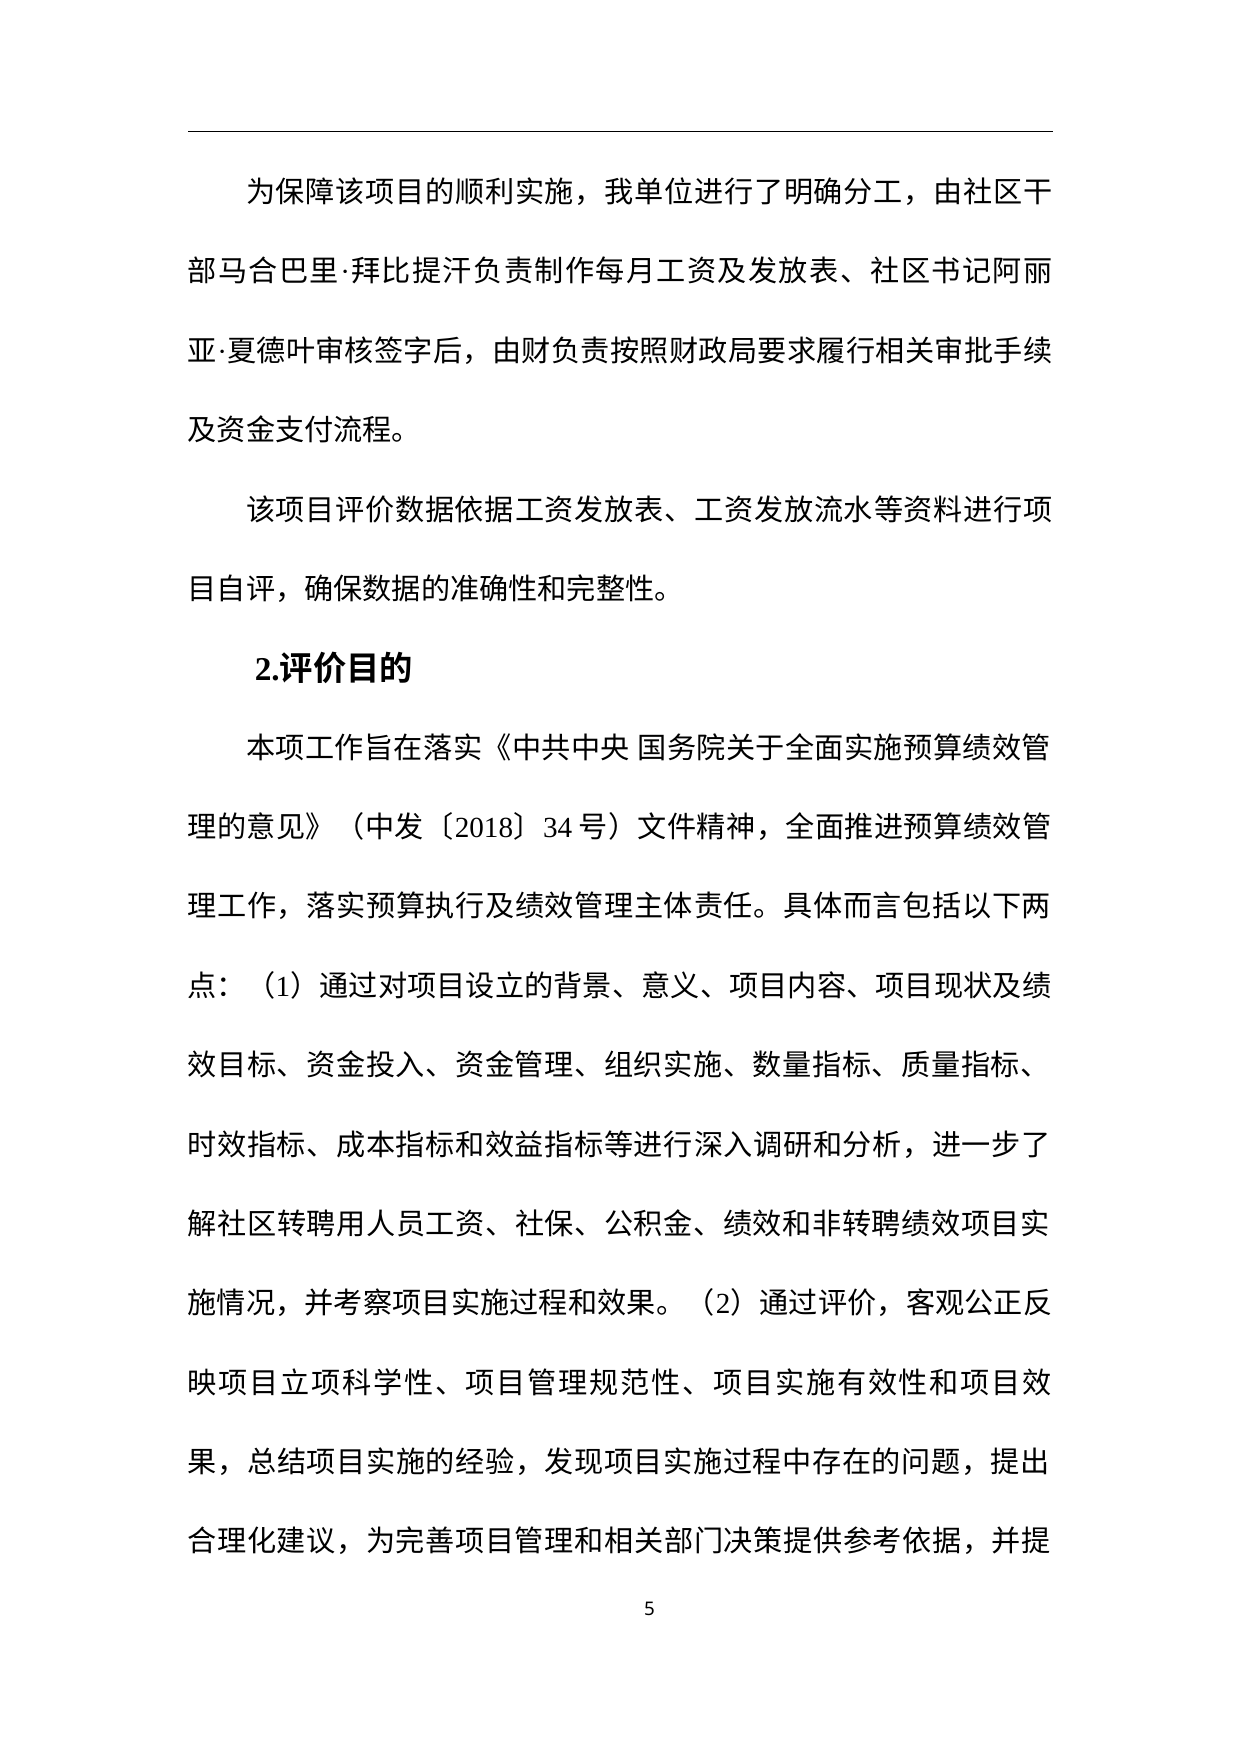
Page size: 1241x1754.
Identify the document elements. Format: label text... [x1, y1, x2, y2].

text 为保障该项目的顺利实施，我单位进行了明确分工，由社区干部马合巴里·拜比提汗负责制作每月工资及发放表、社区书记阿丽亚·夏德叶审核签字后，由财负责按照财政局要求履行相关审批手续及资金支付流程。 [187, 150, 1053, 467]
text 该项目评价数据依据工资发放表、工资发放流水等资料进行项目自评，确保数据的准确性和完整性。 [187, 467, 1053, 626]
subtitle 2.评价目的 [187, 626, 1053, 706]
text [187, 706, 1053, 1579]
